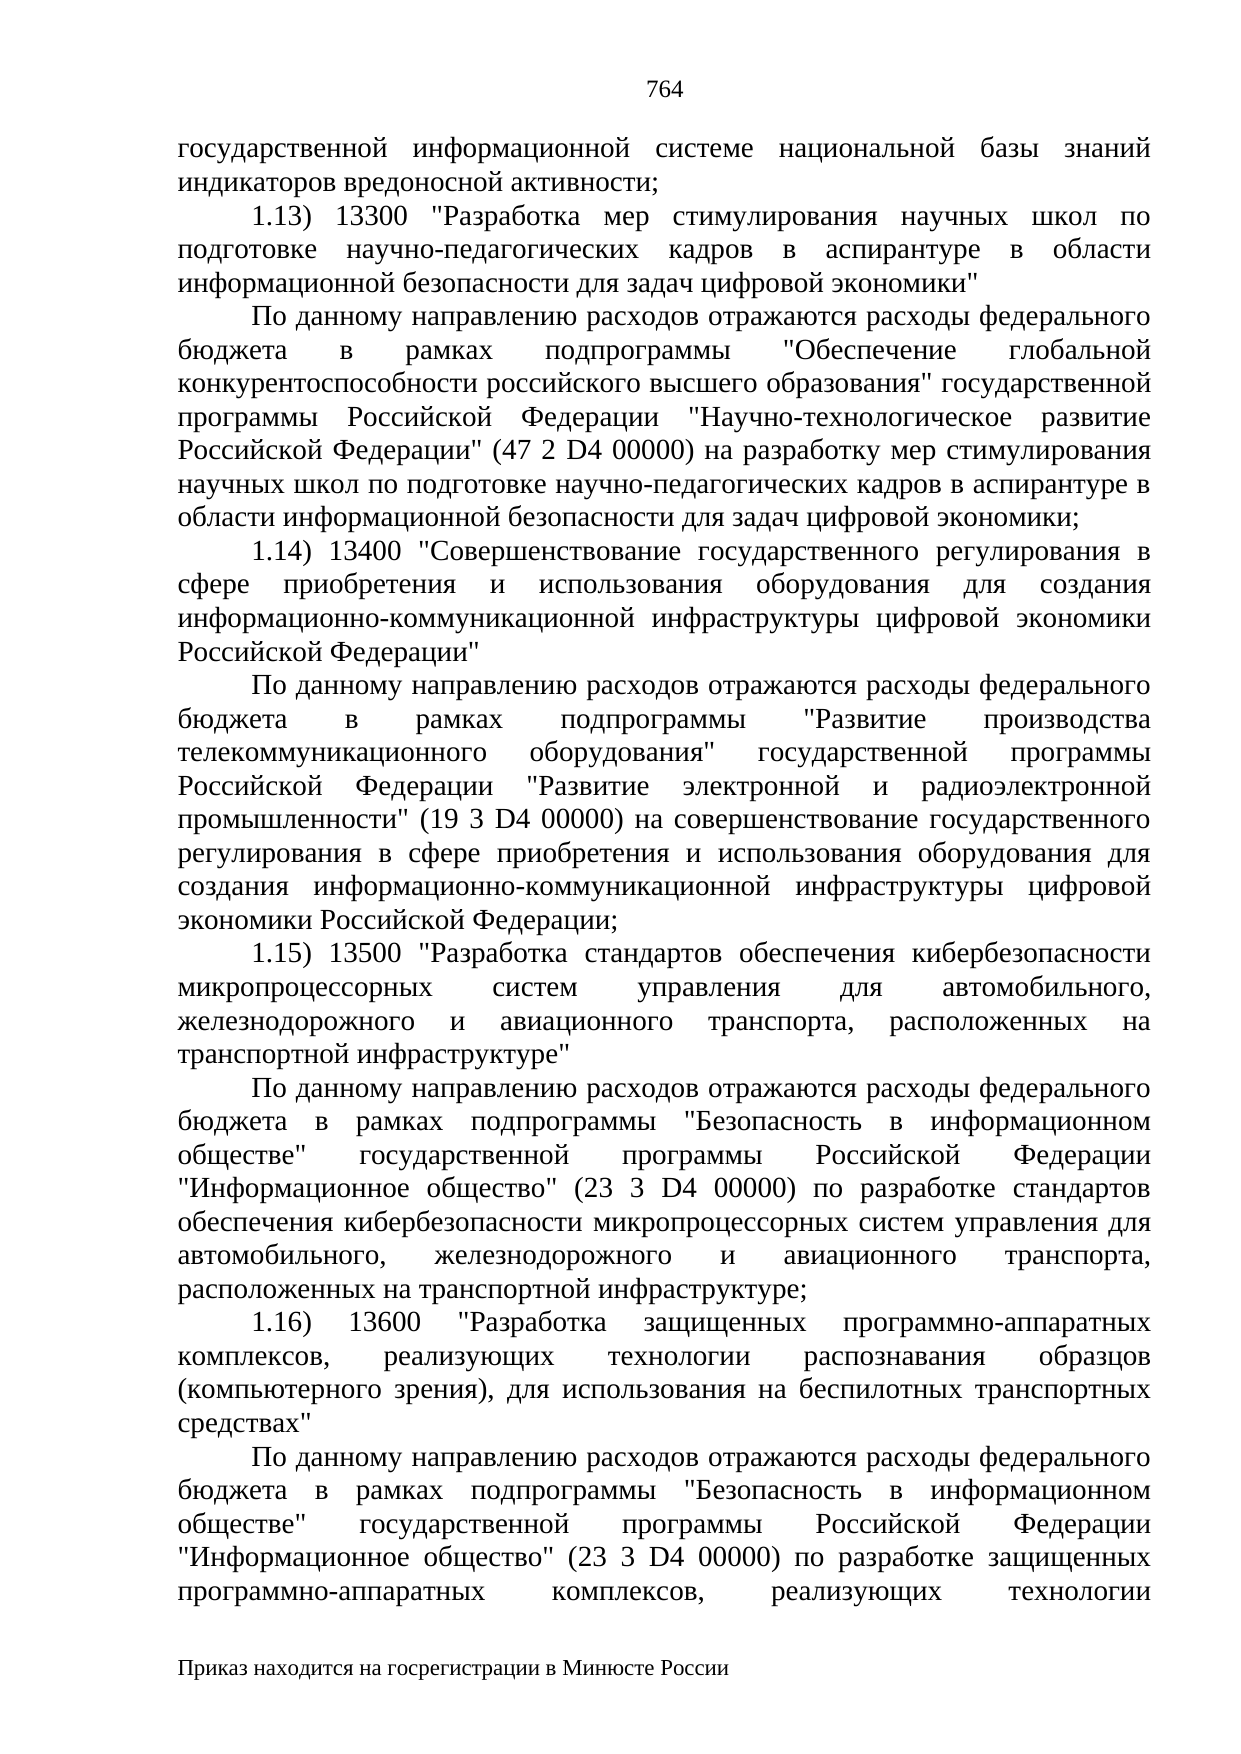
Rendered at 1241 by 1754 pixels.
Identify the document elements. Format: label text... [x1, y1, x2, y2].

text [177, 131, 1152, 198]
text 1.14) 13400 "Совершенствование государственного регулирования в сфере приобретения и использования оборудования для создания информационно-коммуникационной инфраструктуры цифровой экономики Российской Федерации" [177, 533, 1152, 667]
text 1.15) 13500 "Разработка стандартов обеспечения кибербезопасности микропроцессорных систем управления для автомобильного, железнодорожного и авиационного транспорта, расположенных на транспортной инфраструктуре" [177, 936, 1152, 1070]
text По данному направлению расходов отражаются расходы федерального бюджета в рамках подпрограммы "Безопасность в информационном обществе" государственной программы Российской Федерации "Информационное общество" (23 3 D4 00000) по разработке стандартов обеспечения кибербезопасности микропроцессорных систем управления для автомобильного, железнодорожного и авиационного транспорта, расположенных на транспортной инфраструктуре; [177, 1070, 1152, 1304]
text 1.16) 13600 "Разработка защищенных программно-аппаратных комплексов, реализующих технологии распознавания образцов (компьютерного зрения), для использования на беспилотных транспортных средствах" [177, 1304, 1152, 1439]
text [177, 1439, 1152, 1606]
text По данному направлению расходов отражаются расходы федерального бюджета в рамках подпрограммы "Развитие производства телекоммуникационного оборудования" государственной программы Российской Федерации "Развитие электронной и радиоэлектронной промышленности" (19 3 D4 00000) на совершенствование государственного регулирования в сфере приобретения и использования оборудования для создания информационно-коммуникационной инфраструктуры цифровой экономики Российской Федерации; [177, 667, 1152, 936]
text По данному направлению расходов отражаются расходы федерального бюджета в рамках подпрограммы "Обеспечение глобальной конкурентоспособности российского высшего образования" государственной программы Российской Федерации "Научно-технологическое развитие Российской Федерации" (47 2 D4 00000) на разработку мер стимулирования научных школ по подготовке научно-педагогических кадров в аспирантуре в области информационной безопасности для задач цифровой экономики; [177, 298, 1152, 533]
text 1.13) 13300 "Разработка мер стимулирования научных школ по подготовке научно-педагогических кадров в аспирантуре в области информационной безопасности для задач цифровой экономики" [177, 198, 1152, 298]
